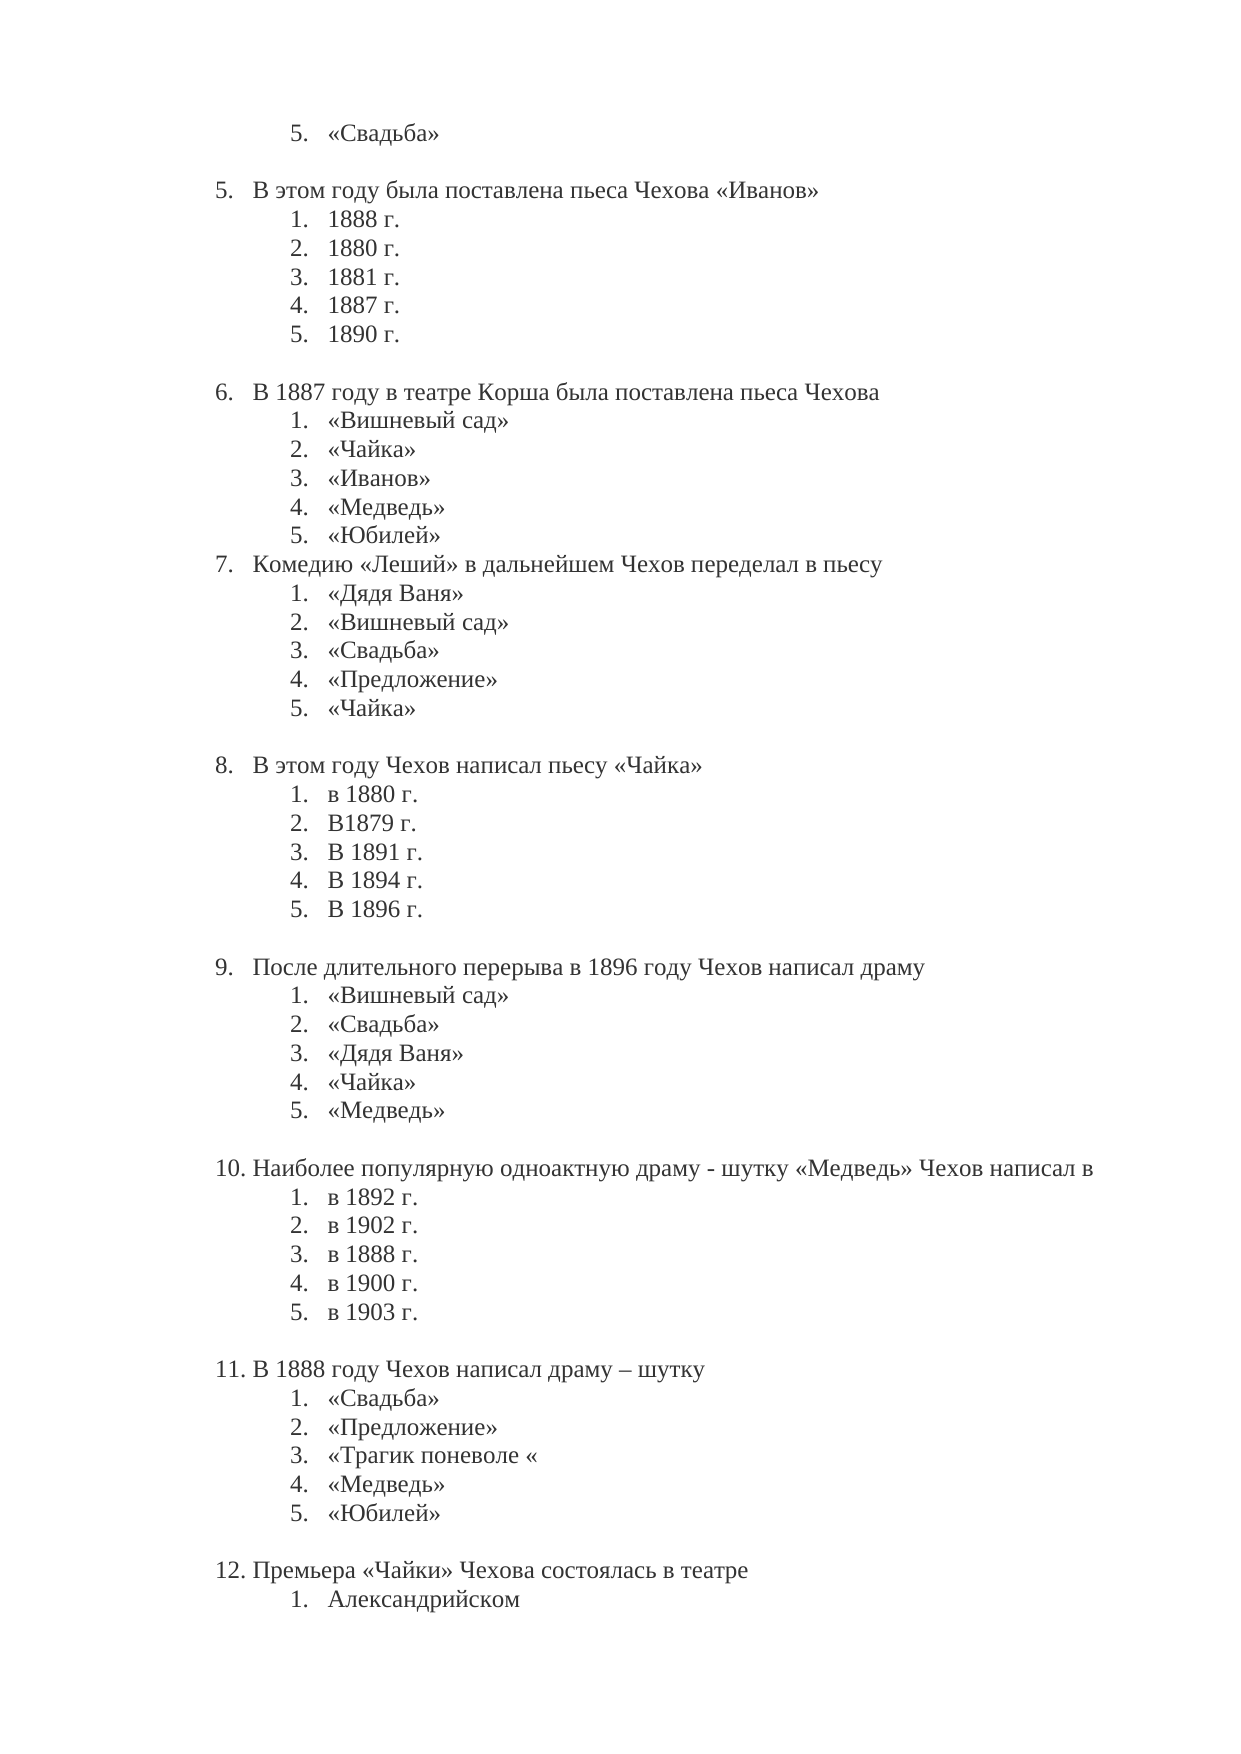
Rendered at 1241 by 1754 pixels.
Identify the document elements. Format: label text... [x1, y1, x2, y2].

list После длительного перерыва в 1896 году Чехов написал драму [215, 952, 1152, 981]
list «Дядя Ваня» [290, 578, 1152, 607]
list «Медведь» [290, 492, 1152, 521]
list «Юбилей» [290, 521, 1152, 549]
list «Вишневый сад» [290, 981, 1152, 1009]
list в 1900 г. [290, 1268, 1152, 1297]
list 1890 г. [290, 319, 1152, 348]
list «Предложение» [290, 664, 1152, 693]
list в 1892 г. [290, 1182, 1152, 1211]
list «Предложение» [290, 1412, 1152, 1441]
list «Свадьба» [290, 1383, 1152, 1412]
list В этом году была поставлена пьеса Чехова «Иванов» [215, 176, 1152, 204]
list «Юбилей» [290, 1498, 1152, 1527]
list 1881 г. [290, 262, 1152, 291]
list «Вишневый сад» [290, 406, 1152, 434]
list «Медведь» [290, 1096, 1152, 1124]
list В 1888 году Чехов написал драму – шутку [215, 1354, 1152, 1383]
list В 1896 г. [290, 894, 1152, 923]
list в 1880 г. [290, 779, 1152, 808]
list Александрийском [290, 1584, 1152, 1613]
list «Дядя Ваня» [290, 1038, 1152, 1067]
list В 1891 г. [290, 837, 1152, 866]
list «Вишневый сад» [290, 607, 1152, 636]
list Премьера «Чайки» Чехова состоялась в театре [215, 1556, 1152, 1584]
list В1879 г. [290, 808, 1152, 837]
list 1887 г. [290, 291, 1152, 319]
list В 1887 году в театре Корша была поставлена пьеса Чехова [215, 377, 1152, 406]
list Комедию «Леший» в дальнейшем Чехов переделал в пьесу [215, 549, 1152, 578]
list «Иванов» [290, 463, 1152, 492]
list «Свадьба» [290, 118, 1152, 147]
list «Трагик поневоле « [290, 1441, 1152, 1469]
list в 1902 г. [290, 1211, 1152, 1239]
list 1888 г. [290, 204, 1152, 233]
list Наиболее популярную одноактную драму - шутку «Медведь» Чехов написал в [215, 1153, 1152, 1182]
list «Медведь» [290, 1469, 1152, 1498]
list 1880 г. [290, 233, 1152, 262]
list в 1903 г. [290, 1297, 1152, 1326]
list «Чайка» [290, 693, 1152, 722]
list В этом году Чехов написал пьесу «Чайка» [215, 751, 1152, 779]
list «Чайка» [290, 1067, 1152, 1096]
list В 1894 г. [290, 866, 1152, 894]
list в 1888 г. [290, 1239, 1152, 1268]
list «Чайка» [290, 434, 1152, 463]
list «Свадьба» [290, 1009, 1152, 1038]
list «Свадьба» [290, 636, 1152, 664]
